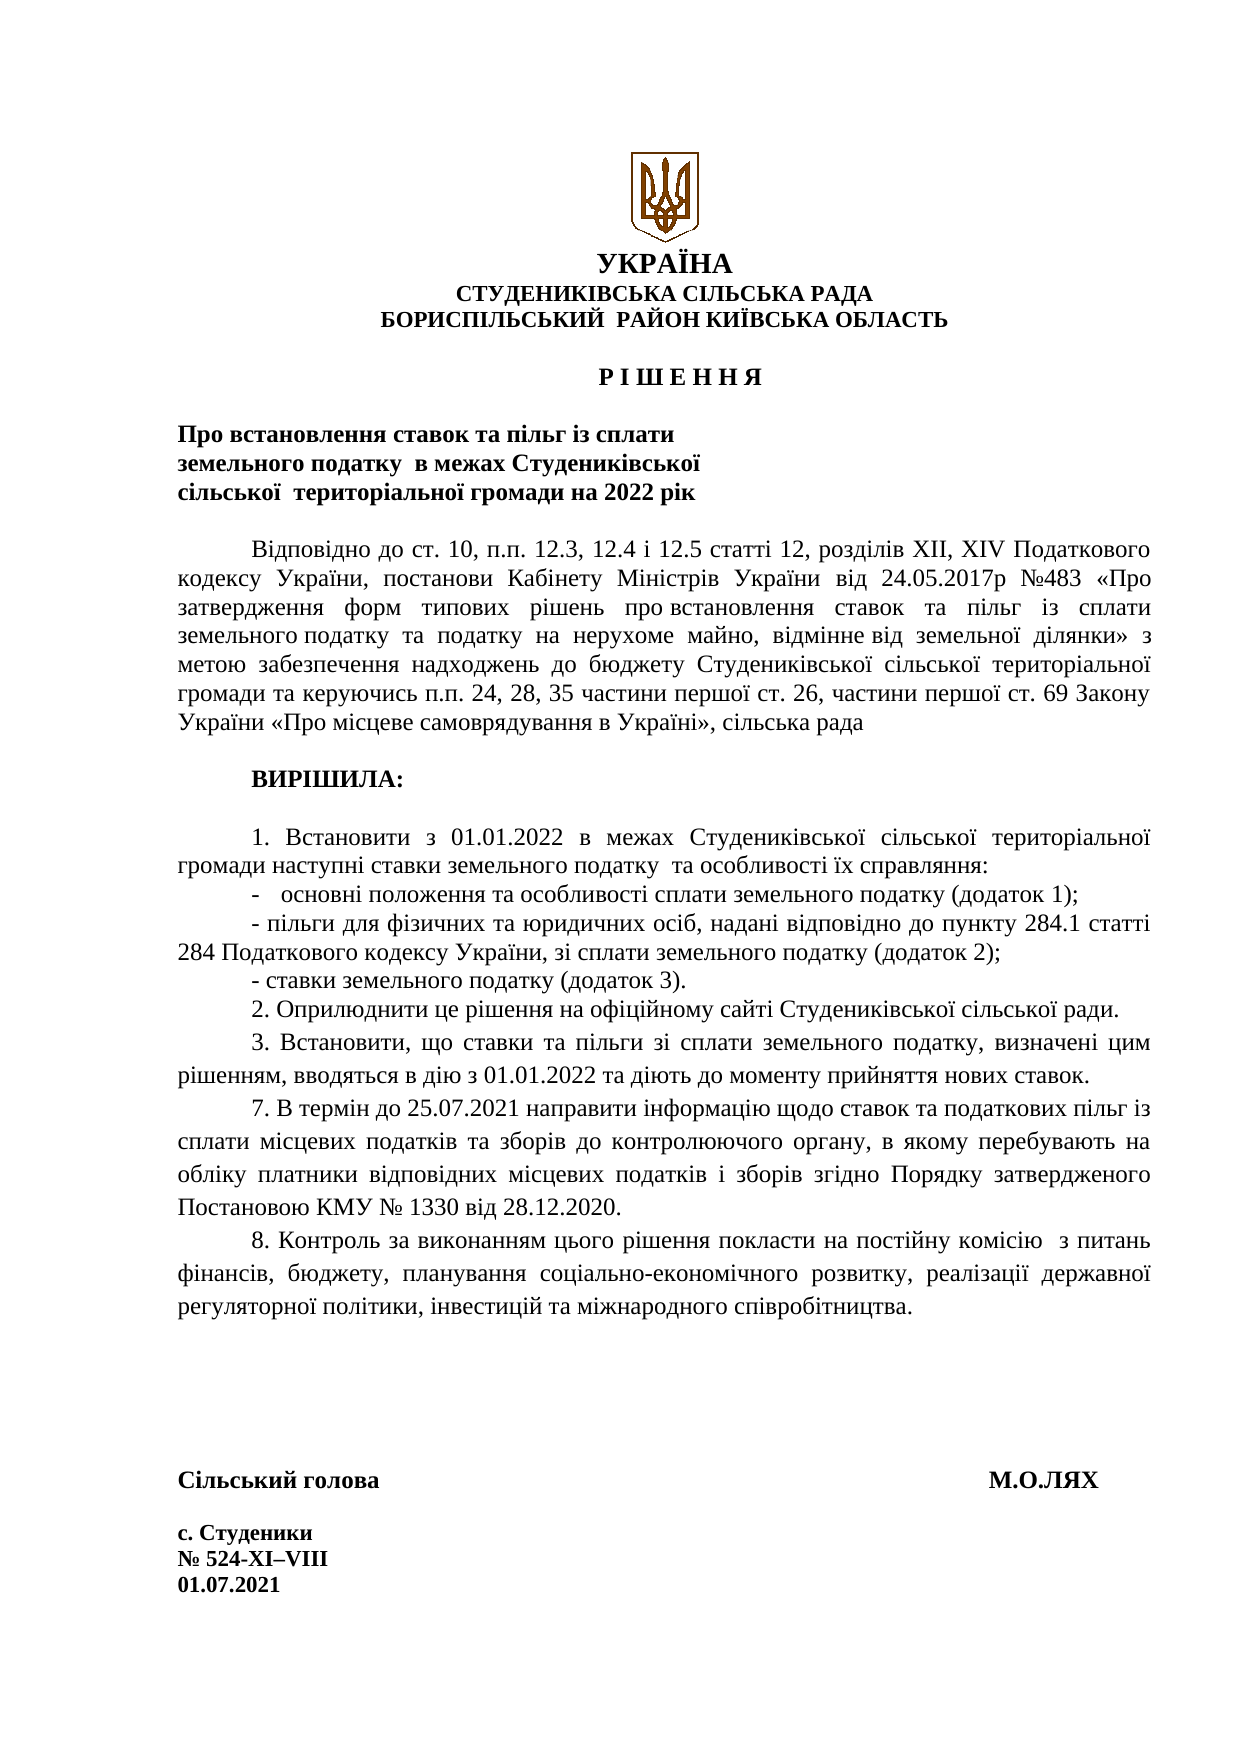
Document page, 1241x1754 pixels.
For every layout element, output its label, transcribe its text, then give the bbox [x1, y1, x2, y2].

text 3. Встановити, що ставки та пільги зі сплати земельного податку, визначені цим рішенням, вводяться в дію з 01.01.2022 та діють до моменту прийняття нових ставок. [177, 1027, 1152, 1089]
text 2. Оприлюднити це рішення на офіційному сайті Студениківської сільської ради. [177, 994, 1152, 1023]
text - ставки земельного податку (додаток 3). [177, 965, 1152, 994]
text земельного податку в межах Студениківської [177, 448, 1152, 477]
text 01.07.2021 [177, 1572, 1152, 1598]
picture [624, 146, 705, 247]
text 8. Контроль за виконанням цього рішення покласти на постійну комісію з питань фінансів, бюджету, планування соціально-економічного розвитку, реалізації державної регуляторної політики, інвестицій та міжнародного співробітництва. [177, 1225, 1152, 1320]
text № 524-ХІ–VІІІ [177, 1545, 1152, 1572]
text БОРИСПІЛЬСЬКИЙ РАЙОН КИЇВСЬКА ОБЛАСТЬ [177, 306, 1152, 333]
text Р І Ш Е Н Н Я [177, 362, 1152, 390]
text УКРАЇНА [177, 247, 1152, 280]
text - основні положення та особливості сплати земельного податку (додаток 1); [177, 879, 1152, 908]
text Сільський голова М.О.ЛЯХ [177, 1465, 1152, 1494]
text сільської територіальної громади на 2022 рік [177, 477, 1152, 505]
text Про встановлення ставок та пільг із сплати [177, 419, 1152, 448]
text СТУДЕНИКІВСЬКА СІЛЬСЬКА РАДА [177, 280, 1152, 306]
text - пільги для фізичних та юридичних осіб, надані відповідно до пункту 284.1 статті 284 Податкового кодексу України, зі сплати земельного податку (додаток 2); [177, 908, 1152, 965]
text с. Студеники [177, 1519, 1152, 1545]
text 7. В термін до 25.07.2021 направити інформацію щодо ставок та податкових пільг із сплати місцевих податків та зборів до контролюючого органу, в якому перебувають на обліку платники відповідних місцевих податків і зборів згідно Порядку затвердженого Постановою КМУ № 1330 від 28.12.2020. [177, 1093, 1152, 1221]
text 1. Встановити з 01.01.2022 в межах Студениківської сільської територіальної громади наступні ставки земельного податку та особливості їх справляння: [177, 822, 1152, 879]
text ВИРІШИЛА: [177, 764, 1152, 793]
text Відповідно до ст. 10, п.п. 12.3, 12.4 і 12.5 статті 12, розділів XII, XIV Податкового кодексу України, постанови Кабінету Міністрів України від 24.05.2017р №483 «Про затвердження форм типових рішень про встановлення ставок та пільг із сплати земельного податку та податку на нерухоме майно, відмінне від земельної ділянки» з метою забезпечення надходжень до бюджету Студениківської сільської територіальної громади та керуючись п.п. 24, 28, 35 частини першої ст. 26, частини першої ст. 69 Закону України «Про місцеве самоврядування в Україні», сільська рада [177, 534, 1152, 735]
